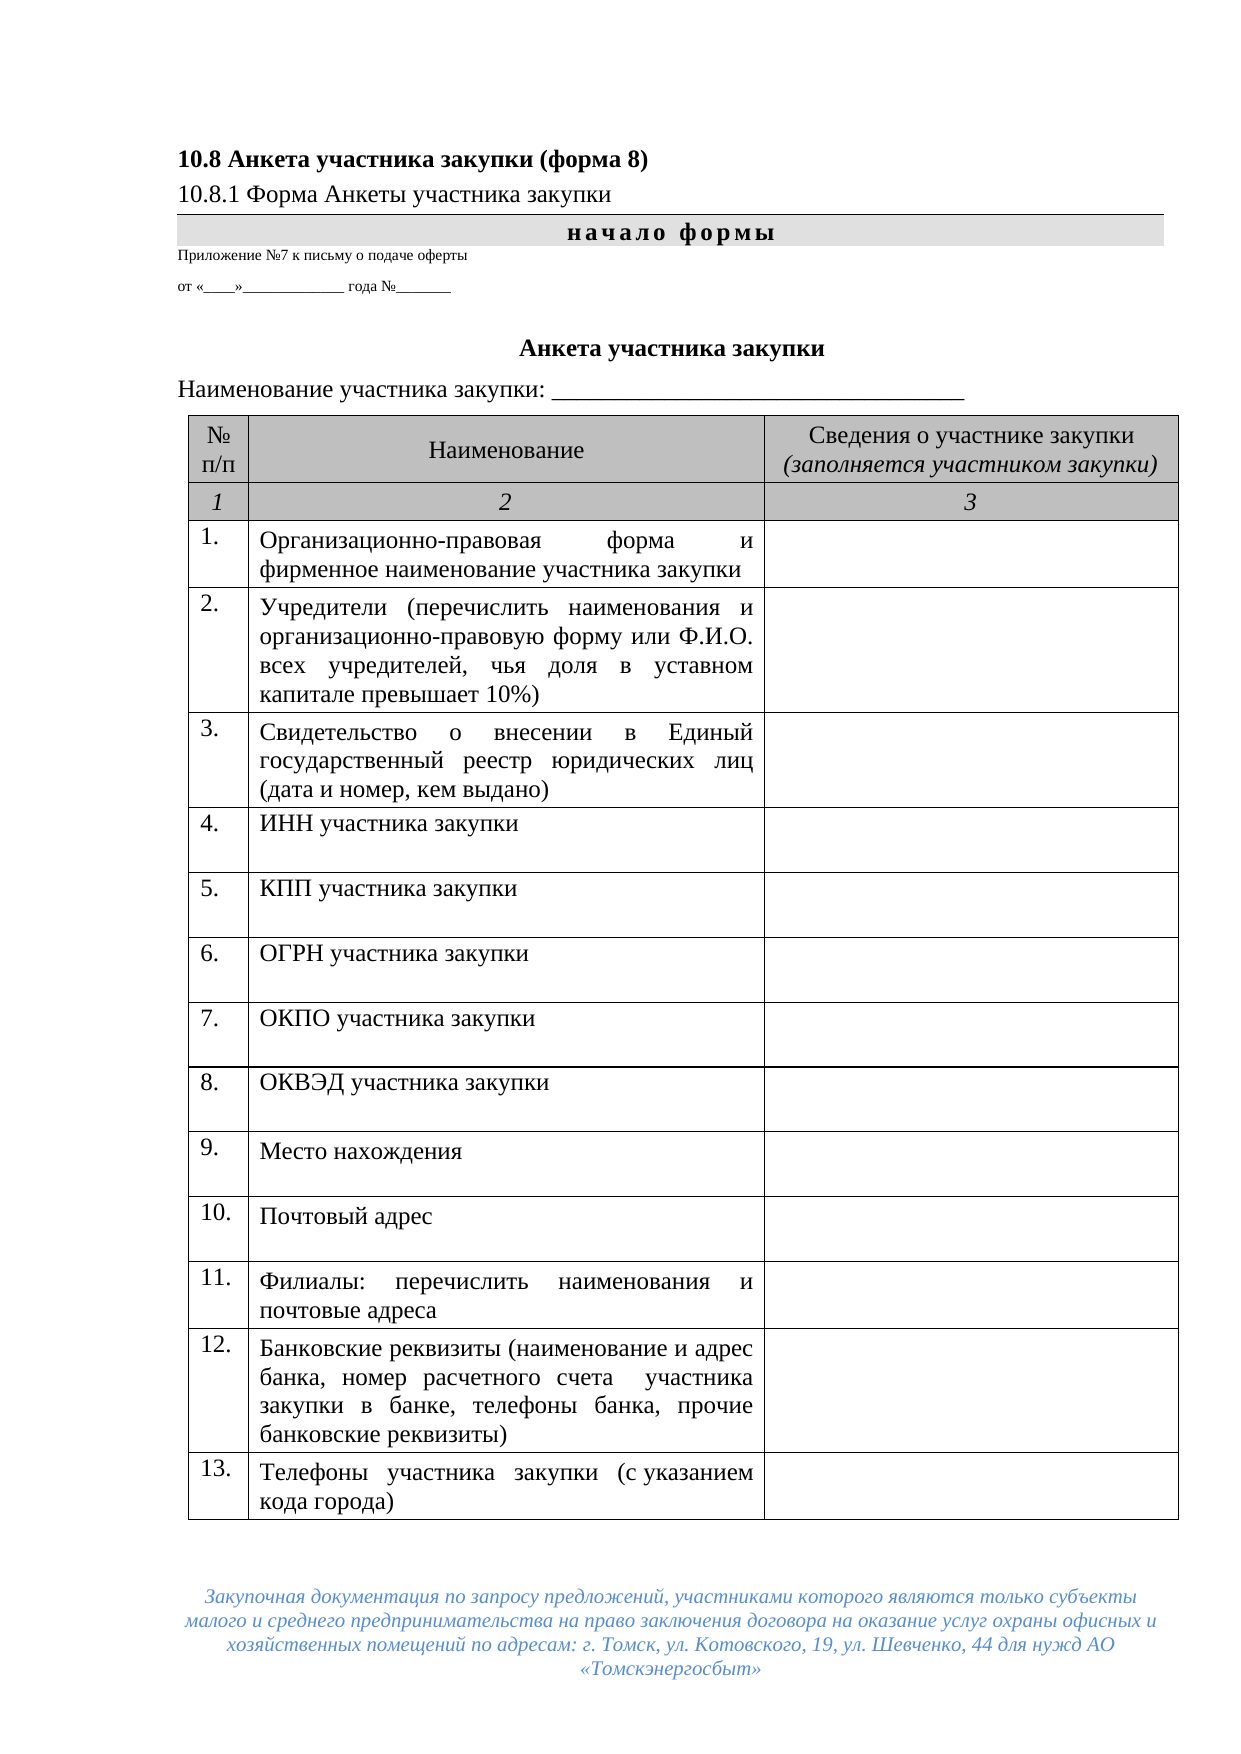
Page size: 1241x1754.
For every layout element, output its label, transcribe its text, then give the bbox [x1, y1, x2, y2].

table_cell [189, 521, 248, 587]
table_cell [765, 808, 1178, 872]
table_cell ОКВЭД участника закупки [249, 1068, 764, 1131]
table_cell [765, 1329, 1178, 1452]
table_cell Банковские реквизиты (наименование и адрес банка, номер расчетного счета участника закупки в банке, телефоны банка, прочие банковские реквизиты) [249, 1329, 764, 1452]
table_cell [189, 1329, 248, 1452]
table_cell [189, 1003, 248, 1066]
table_header № п/п [189, 416, 248, 482]
table_cell Свидетельство о внесении в Единый государственный реестр юридических лиц (дата и номер, кем выдано) [249, 713, 764, 807]
table_cell Филиалы: перечислить наименования и почтовые адреса [249, 1262, 764, 1328]
text Наименование участника закупки: _________________________________ [177, 374, 1167, 403]
text 10.8 Анкета участника закупки (форма 8) [177, 144, 1167, 172]
text Приложение №7 к письму о подаче оферты от «____»_____________ года №_______ [177, 246, 1167, 308]
table_cell [765, 1197, 1178, 1261]
table_cell [189, 1132, 248, 1196]
table_cell 3 [765, 483, 1178, 520]
table_cell [189, 588, 248, 712]
table_cell [765, 713, 1178, 807]
table_cell [765, 1262, 1178, 1328]
table_cell [189, 873, 248, 937]
table_cell Телефоны участника закупки (с указанием кода города) [249, 1453, 764, 1519]
table_cell [765, 1453, 1178, 1519]
table_cell [765, 521, 1178, 587]
table_cell КПП участника закупки [249, 873, 764, 937]
table_cell Почтовый адрес [249, 1197, 764, 1261]
table_cell Учредители (перечислить наименования и организационно-правовую форму или Ф.И.О. всех учредителей, чья доля в уставном капитале превышает 10%) [249, 588, 764, 712]
table_cell [765, 1068, 1178, 1131]
table_cell Место нахождения [249, 1132, 764, 1196]
table_cell [189, 938, 248, 1002]
table_cell 2 [249, 483, 764, 520]
table_cell [189, 1453, 248, 1519]
table_cell [189, 808, 248, 872]
table_cell [765, 1132, 1178, 1196]
text начало формы [177, 215, 1164, 246]
table_header Сведения о участнике закупки (заполняется участником закупки) [765, 416, 1178, 482]
text Анкета участника закупки [177, 333, 1167, 362]
table_cell [765, 588, 1178, 712]
table_cell 1 [189, 483, 248, 520]
table_cell [189, 1068, 248, 1131]
table_header Наименование [249, 416, 764, 482]
table_cell [189, 713, 248, 807]
text 10.8.1 Форма Анкеты участника закупки [177, 179, 1167, 207]
table_cell ОКПО участника закупки [249, 1003, 764, 1066]
table_cell ИНН участника закупки [249, 808, 764, 872]
table_cell [765, 938, 1178, 1002]
table_cell Организационно-правовая форма и фирменное наименование участника закупки [249, 521, 764, 587]
table_cell [189, 1197, 248, 1261]
table_cell ОГРН участника закупки [249, 938, 764, 1002]
table_cell [765, 873, 1178, 937]
table_cell [765, 1003, 1178, 1066]
table_cell [189, 1262, 248, 1328]
